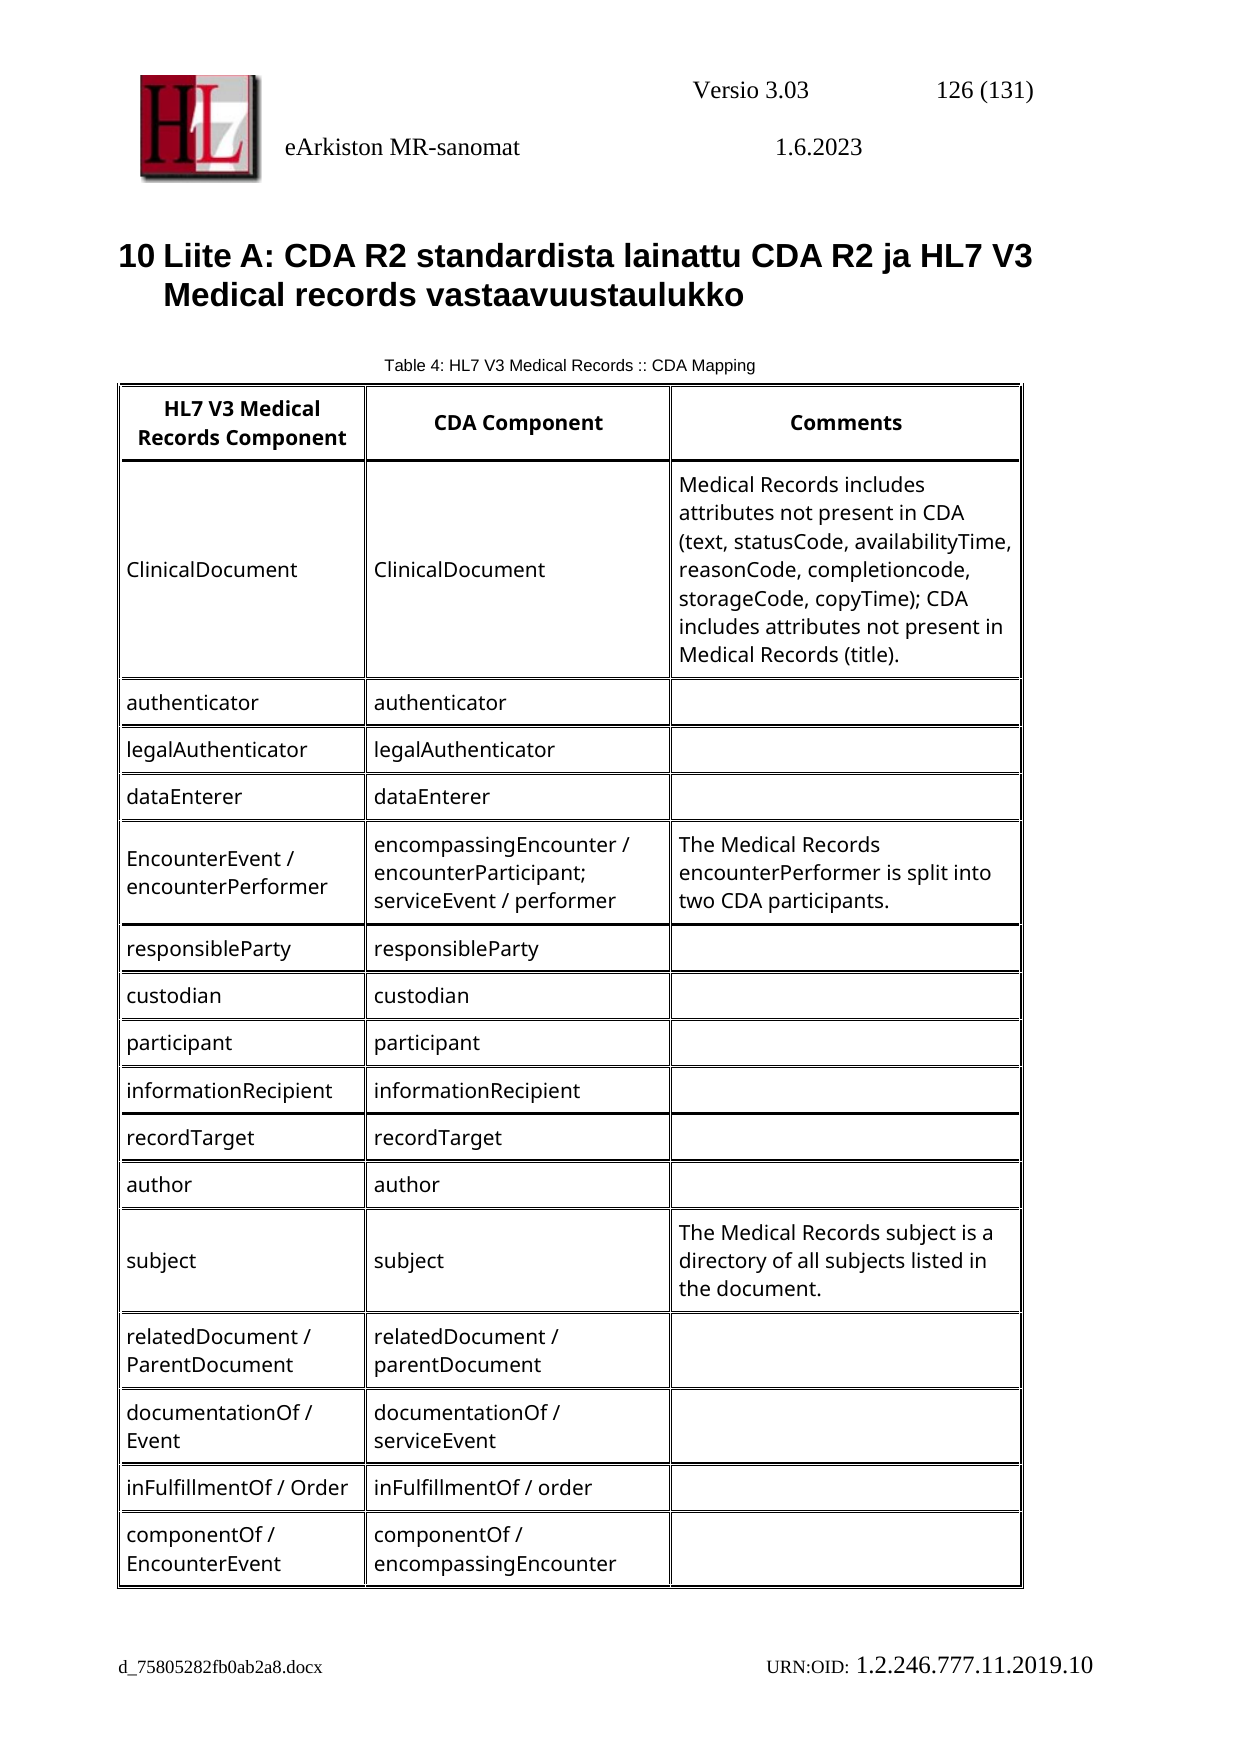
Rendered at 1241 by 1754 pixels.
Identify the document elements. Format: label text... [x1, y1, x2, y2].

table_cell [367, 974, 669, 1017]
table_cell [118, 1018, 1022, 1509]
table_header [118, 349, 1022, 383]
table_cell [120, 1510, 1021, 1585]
subtitle Liite A: CDA R2 standardista lainattu CDA R2 ja HL7 V3 Medical records vastaavuustaulukko [118, 237, 1122, 313]
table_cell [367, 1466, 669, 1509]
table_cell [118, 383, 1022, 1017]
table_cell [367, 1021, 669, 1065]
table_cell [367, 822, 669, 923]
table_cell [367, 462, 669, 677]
picture [140, 75, 263, 183]
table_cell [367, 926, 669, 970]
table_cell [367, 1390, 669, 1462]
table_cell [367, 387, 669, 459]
